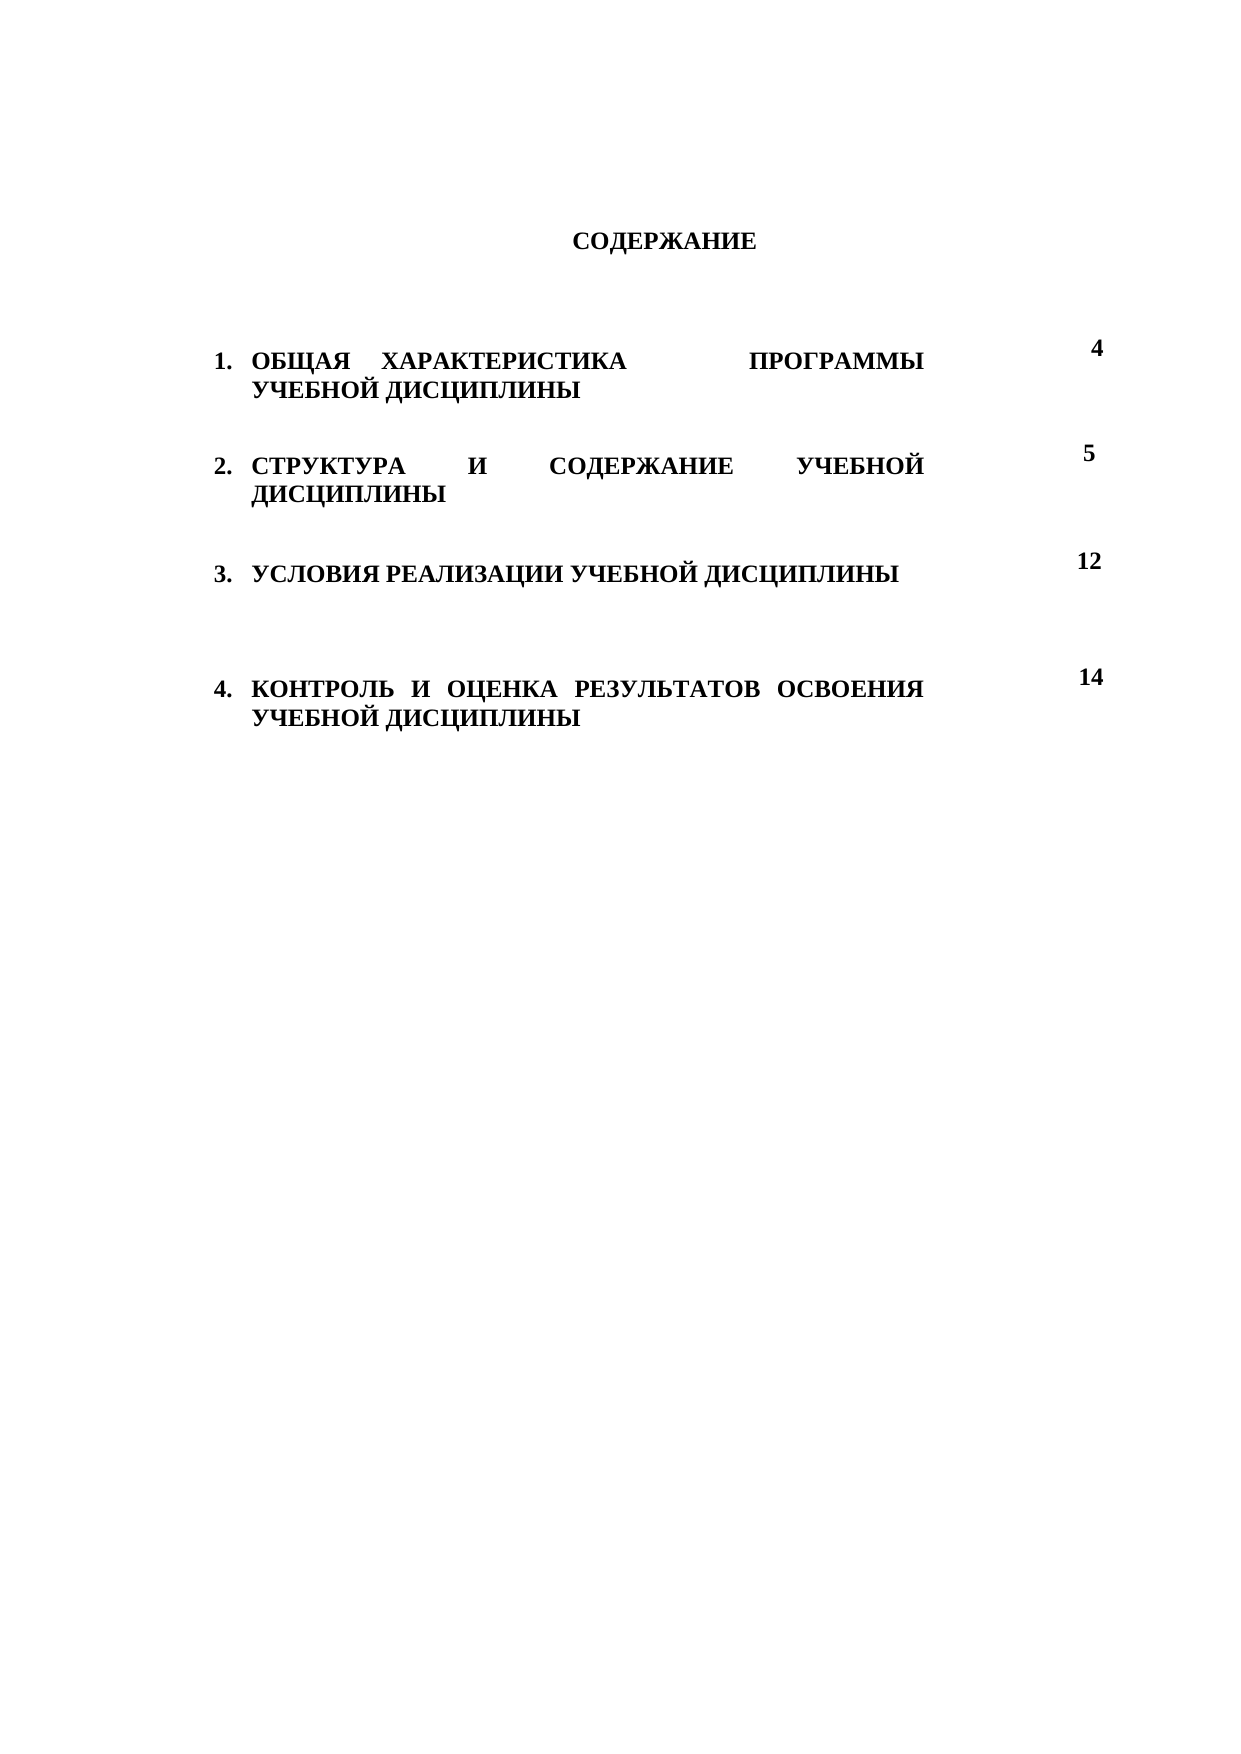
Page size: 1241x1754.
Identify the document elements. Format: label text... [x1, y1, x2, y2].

table_cell 5 [936, 438, 1126, 546]
table_header 4 [936, 334, 1126, 438]
table_cell КОНТРОЛЬ И ОЦЕНКА РЕЗУЛЬТАТОВ ОСВОЕНИЯ УЧЕБНОЙ ДИСЦИПЛИНЫ [166, 662, 936, 777]
table_cell 12 [936, 546, 1126, 662]
table_cell СТРУКТУРА И СОДЕРЖАНИЕ УЧЕБНОЙ ДИСЦИПЛИНЫ [166, 438, 936, 546]
table_cell 14 [936, 662, 1126, 777]
table_header ОБЩАЯ ХАРАКТЕРИСТИКА ПРОГРАММЫ УЧЕБНОЙ ДИСЦИПЛИНЫ [166, 334, 936, 438]
table_cell УСЛОВИЯ РЕАЛИЗАЦИИ УЧЕБНОЙ ДИСЦИПЛИНЫ [166, 546, 936, 662]
text СОДЕРЖАНИЕ [177, 226, 1152, 254]
